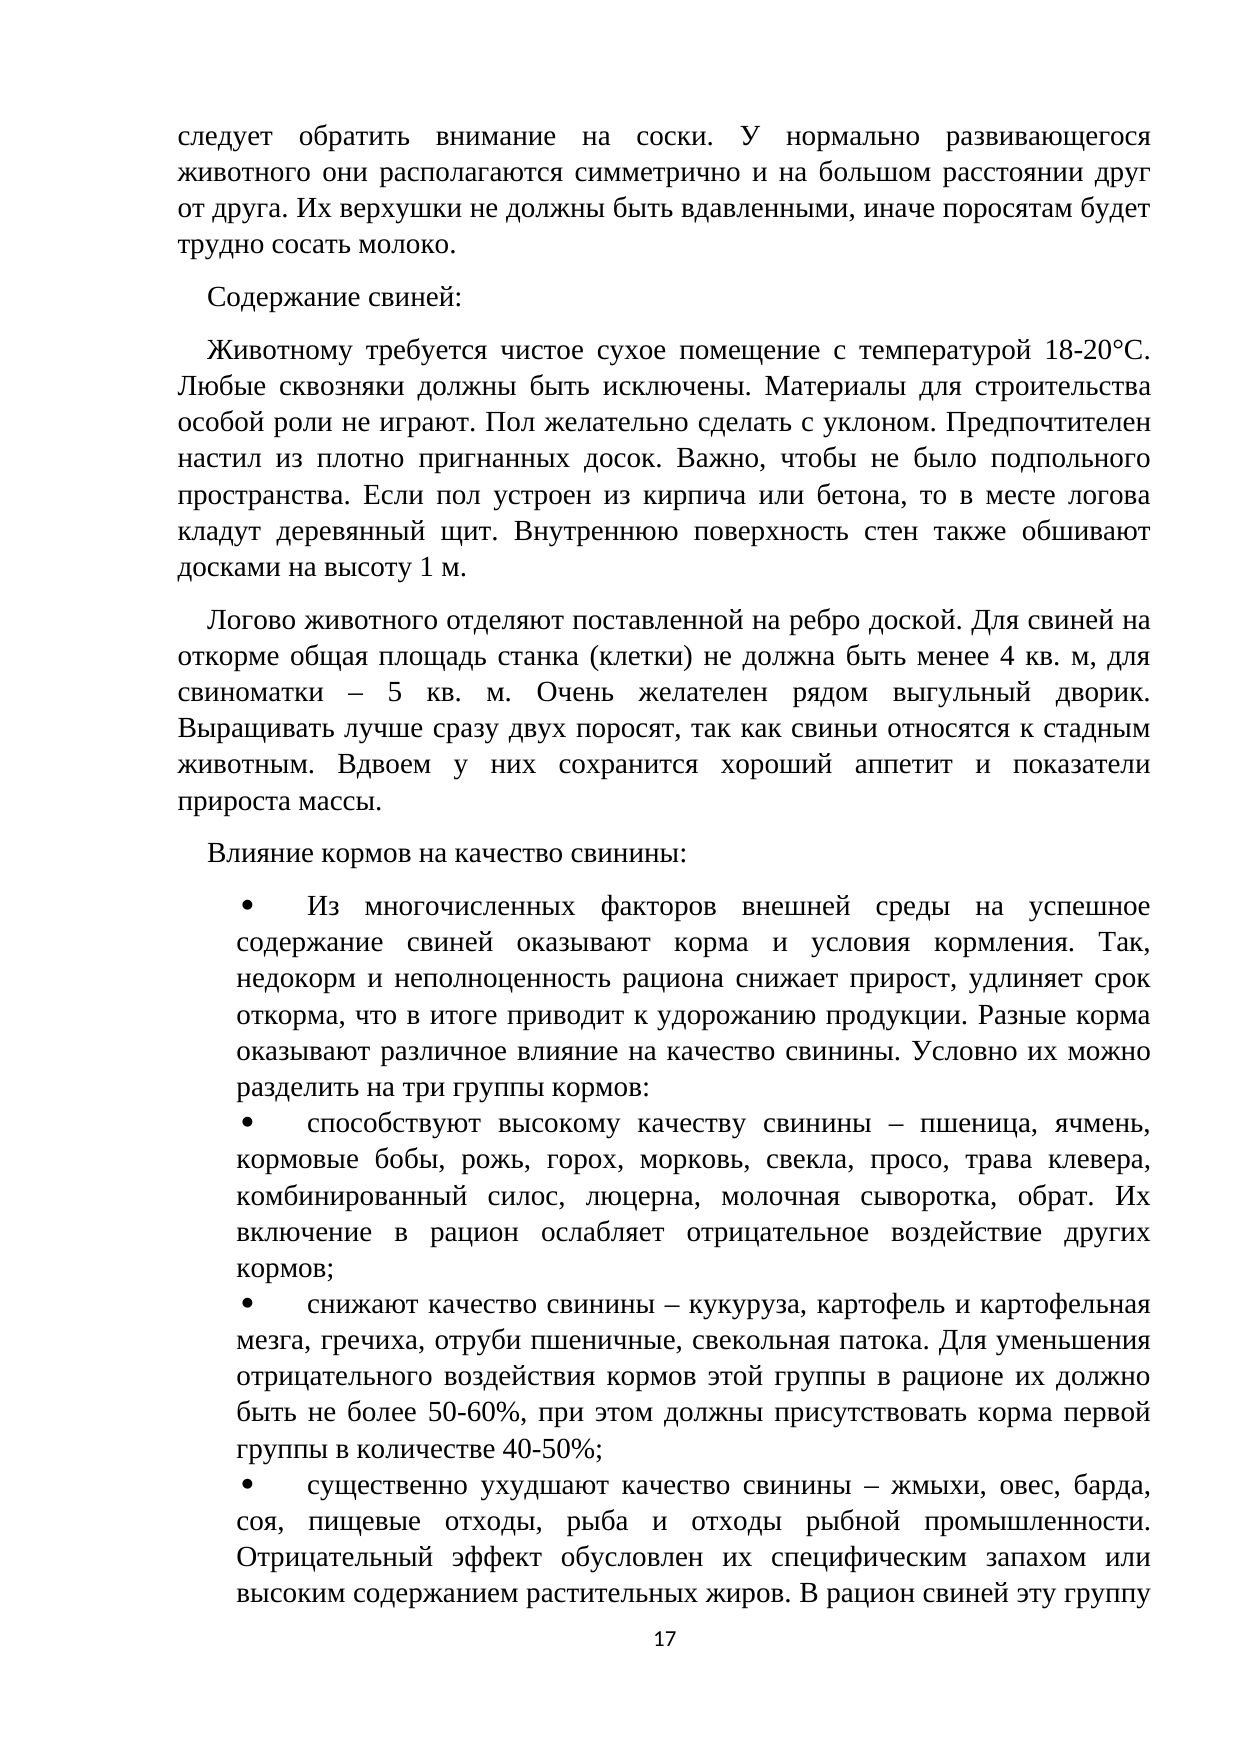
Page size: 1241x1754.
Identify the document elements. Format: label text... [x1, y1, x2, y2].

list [236, 1467, 1152, 1609]
list способствуют высокому качеству свинины – пшеница, ячмень, кормовые бобы, рожь, горох, морковь, свекла, просо, трава клевера, комбинированный силос, люцерна, молочная сыворотка, обрат. Их включение в рацион ослабляет отрицательное воздействие других кормов; [236, 1105, 1152, 1283]
text Содержание свиней: [177, 279, 1152, 313]
list снижают качество свинины – кукуруза, картофель и картофельная мезга, гречиха, отруби пшеничные, свекольная патока. Для уменьшения отрицательного воздействия кормов этой группы в рационе их должно быть не более 50-60%, при этом должны присутствовать корма первой группы в количестве 40-50%; [236, 1286, 1152, 1464]
text Животному требуется чистое сухое помещение с температурой 18-20°С. Любые сквозняки должны быть исключены. Материалы для строительства особой роли не играют. Пол желательно сделать с уклоном. Предпочтителен настил из плотно пригнанных досок. Важно, чтобы не было подпольного пространства. Если пол устроен из кирпича или бетона, то в месте логова кладут деревянный щит. Внутреннюю поверхность стен также обшивают досками на высоту 1 м. [177, 332, 1152, 583]
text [177, 118, 1152, 260]
text Влияние кормов на качество свинины: [177, 835, 1152, 869]
text Логово животного отделяют поставленной на ребро доской. Для свиней на откорме общая площадь станка (клетки) не должна быть менее 4 кв. м, для свиноматки – 5 кв. м. Очень желателен рядом выгульный дворик. Выращивать лучше сразу двух поросят, так как свиньи относятся к стадным животным. Вдвоем у них сохранится хороший аппетит и показатели прироста массы. [177, 602, 1152, 816]
list Из многочисленных факторов внешней среды на успешное содержание свиней оказывают корма и условия кормления. Так, недокорм и неполноценность рациона снижает прирост, удлиняет срок откорма, что в итоге приводит к удорожанию продукции. Разные корма оказывают различное влияние на качество свинины. Условно их можно разделить на три группы кормов: [236, 888, 1152, 1103]
